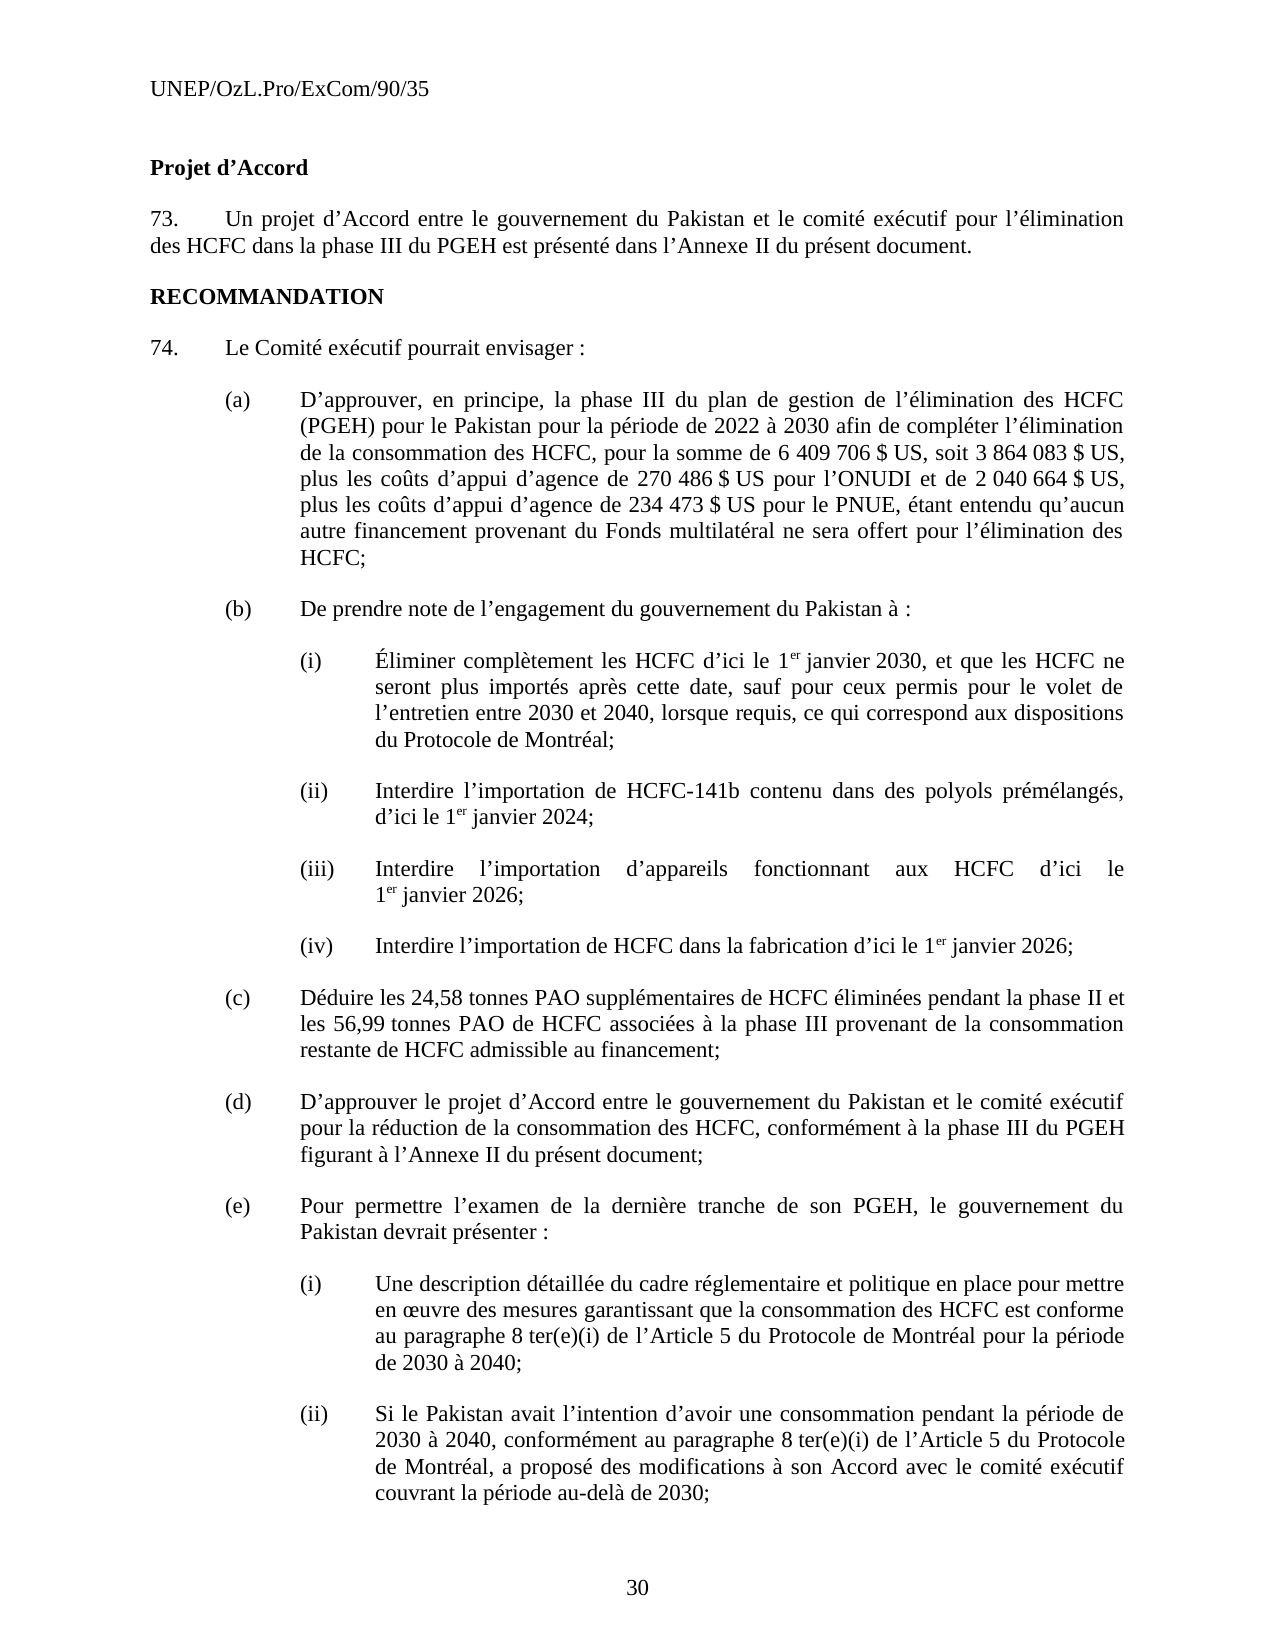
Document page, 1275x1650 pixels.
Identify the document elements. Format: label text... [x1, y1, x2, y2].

subtitle Interdire l’importation de HCFC dans la fabrication d’ici le 1er janvier 2026; [300, 932, 1125, 959]
subtitle Interdire l’importation de HCFC-141b contenu dans des polyols prémélangés, d’ici le 1er janvier 2024; [300, 777, 1125, 830]
subtitle Pour permettre l’examen de la dernière tranche de son PGEH, le gouvernement du Pakistan devrait présenter : [225, 1192, 1125, 1245]
subtitle Une description détaillée du cadre réglementaire et politique en place pour mettre en œuvre des mesures garantissant que la consommation des HCFC est conforme au paragraphe 8 ter(e)(i) de l’Article 5 du Protocole de Montréal pour la période de 2030 à 2040; [300, 1270, 1125, 1375]
subtitle De prendre note de l’engagement du gouvernement du Pakistan à : [225, 595, 1125, 622]
subtitle Éliminer complètement les HCFC d’ici le 1er janvier 2030, et que les HCFC ne seront plus importés après cette date, sauf pour ceux permis pour le volet de l’entretien entre 2030 et 2040, lorsque requis, ce qui correspond aux dispositions du Protocole de Montréal; [300, 647, 1125, 752]
subtitle Déduire les 24,58 tonnes PAO supplémentaires de HCFC éliminées pendant la phase II et les 56,99 tonnes PAO de HCFC associées à la phase III provenant de la consommation restante de HCFC admissible au financement; [225, 984, 1125, 1063]
subtitle D’approuver le projet d’Accord entre le gouvernement du Pakistan et le comité exécutif pour la réduction de la consommation des HCFC, conformément à la phase III du PGEH figurant à l’Annexe II du présent document; [225, 1088, 1125, 1167]
subtitle D’approuver, en principe, la phase III du plan de gestion de l’élimination des HCFC (PGEH) pour le Pakistan pour la période de 2022 à 2030 afin de compléter l’élimination de la consommation des HCFC, pour la somme de 6 409 706 $ US, soit 3 864 083 $ US, plus les coûts d’appui d’agence de 270 486 $ US pour l’ONUDI et de 2 040 664 $ US, plus les coûts d’appui d’agence de 234 473 $ US pour le PNUE, étant entendu qu’aucun autre financement provenant du Fonds multilatéral ne sera offert pour l’élimination des HCFC; [225, 386, 1125, 570]
subtitle Si le Pakistan avait l’intention d’avoir une consommation pendant la période de 2030 à 2040, conformément au paragraphe 8 ter(e)(i) de l’Article 5 du Protocole de Montréal, a proposé des modifications à son Accord avec le comité exécutif couvrant la période au-delà de 2030; [300, 1400, 1125, 1506]
subtitle RECOMMANDATION [150, 283, 1125, 309]
subtitle Le Comité exécutif pourrait envisager : [150, 334, 1125, 361]
subtitle Un projet d’Accord entre le gouvernement du Pakistan et le comité exécutif pour l’élimination des HCFC dans la phase III du PGEH est présenté dans l’Annexe II du présent document. [150, 205, 1125, 258]
subtitle Interdire l’importation d’appareils fonctionnant aux HCFC d’ici le 1er janvier 2026; [300, 855, 1125, 907]
subtitle Projet d’Accord [150, 154, 1125, 180]
